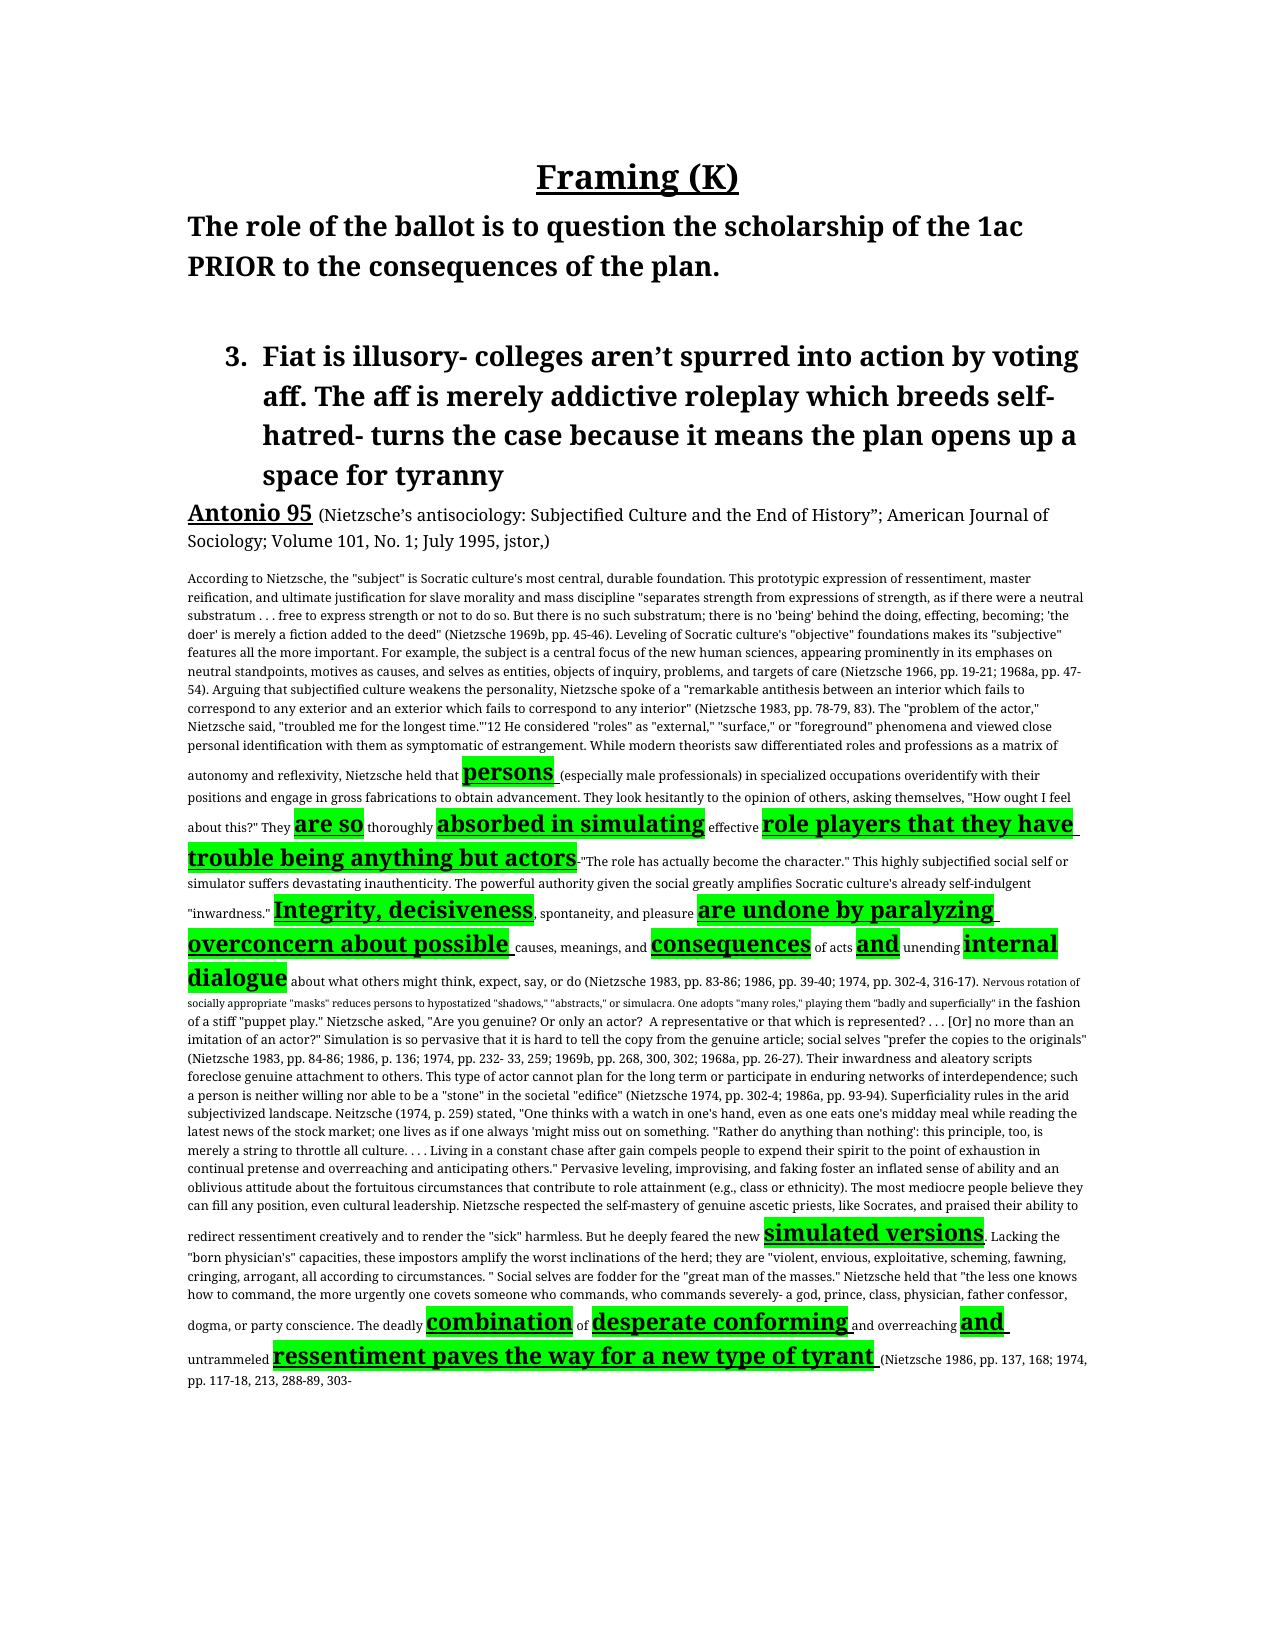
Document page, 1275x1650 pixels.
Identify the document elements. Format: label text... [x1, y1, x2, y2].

subtitle Fiat is illusory- colleges aren’t spurred into action by voting aff. The aff is merely addictive roleplay which breeds self-hatred- turns the case because it means the plan opens up a space for tyranny [225, 337, 1087, 493]
subtitle The role of the ballot is to question the scholarship of the 1ac PRIOR to the consequences of the plan. [187, 207, 1087, 284]
text According to Nietzsche, the "subject" is Socratic culture's most central, durable foundation. This prototypic expression of ressentiment, master reification, and ultimate justification for slave morality and mass discipline "separates strength from expressions of strength, as if there were a neutral substratum . . . free to express strength or not to do so. But there is no such substratum; there is no 'being' behind the doing, effecting, becoming; 'the doer' is merely a fiction added to the deed" (Nietzsche 1969b, pp. 45-46). Leveling of Socratic culture's "objective" foundations makes its "subjective" features all the more important. For example, the subject is a central focus of the new human sciences, appearing prominently in its emphases on neutral standpoints, motives as causes, and selves as entities, objects of inquiry, problems, and targets of care (Nietzsche 1966, pp. 19-21; 1968a, pp. 47-54). Arguing that subjectified culture weakens the personality, Nietzsche spoke of a "remarkable antithesis between an interior which fails to correspond to any exterior and an exterior which fails to correspond to any interior" (Nietzsche 1983, pp. 78-79, 83). The "problem of the actor," Nietzsche said, "troubled me for the longest time."'12 He considered "roles" as "external," "surface," or "foreground" phenomena and viewed close personal identification with them as symptomatic of estrangement. While modern theorists saw differentiated roles and professions as a matrix of autonomy and reflexivity, Nietzsche held that persons (especially male professionals) in specialized occupations overidentify with their positions and engage in gross fabrications to obtain advancement. They look hesitantly to the opinion of others, asking themselves, "How ought I feel about this?" They are so thoroughly absorbed in simulating effective role players that they have trouble being anything but actors-"The role has actually become the character." This highly subjectified social self or simulator suffers devastating inauthenticity. The powerful authority given the social greatly amplifies Socratic culture's already self-indulgent "inwardness." Integrity, decisiveness, spontaneity, and pleasure are undone by paralyzing overconcern about possible causes, meanings, and consequences of acts and unending internal dialogue about what others might think, expect, say, or do (Nietzsche 1983, pp. 83-86; 1986, pp. 39-40; 1974, pp. 302-4, 316-17). Nervous rotation of socially appropriate "masks" reduces persons to hypostatized "shadows," "abstracts," or simulacra. One adopts "many roles," playing them "badly and superficially" in the fashion of a stiff "puppet play." Nietzsche asked, "Are you genuine? Or only an actor? A representative or that which is represented? . . . [Or] no more than an imitation of an actor?" Simulation is so pervasive that it is hard to tell the copy from the genuine article; social selves "prefer the copies to the originals" (Nietzsche 1983, pp. 84-86; 1986, p. 136; 1974, pp. 232- 33, 259; 1969b, pp. 268, 300, 302; 1968a, pp. 26-27). Their inwardness and aleatory scripts foreclose genuine attachment to others. This type of actor cannot plan for the long term or participate in enduring networks of interdependence; such a person is neither willing nor able to be a "stone" in the societal "edifice" (Nietzsche 1974, pp. 302-4; 1986a, pp. 93-94). Superficiality rules in the arid subjectivized landscape. Neitzsche (1974, p. 259) stated, "One thinks with a watch in one's hand, even as one eats one's midday meal while reading the latest news of the stock market; one lives as if one always 'might miss out on something. ''Rather do anything than nothing': this principle, too, is merely a string to throttle all culture. . . . Living in a constant chase after gain compels people to expend their spirit to the point of exhaustion in continual pretense and overreaching and anticipating others." Pervasive leveling, improvising, and faking foster an inflated sense of ability and an oblivious attitude about the fortuitous circumstances that contribute to role attainment (e.g., class or ethnicity). The most mediocre people believe they can fill any position, even cultural leadership. Nietzsche respected the self-mastery of genuine ascetic priests, like Socrates, and praised their ability to redirect ressentiment creatively and to render the "sick" harmless. But he deeply feared the new simulated versions. Lacking the "born physician's" capacities, these impostors amplify the worst inclinations of the herd; they are "violent, envious, exploitative, scheming, fawning, cringing, arrogant, all according to circumstances. " Social selves are fodder for the "great man of the masses." Nietzsche held that "the less one knows how to command, the more urgently one covets someone who commands, who commands severely- a god, prince, class, physician, father confessor, dogma, or party conscience. The deadly combination of desperate conforming and overreaching and untrammeled ressentiment paves the way for a new type of tyrant (Nietzsche 1986, pp. 137, 168; 1974, pp. 117-18, 213, 288-89, 303- [187, 571, 1087, 1389]
subtitle Framing (K) [187, 154, 1087, 199]
text Antonio 95 (Nietzsche’s antisociology: Subjectified Culture and the End of History”; American Journal of Sociology; Volume 101, No. 1; July 1995, jstor,) [187, 496, 1087, 552]
